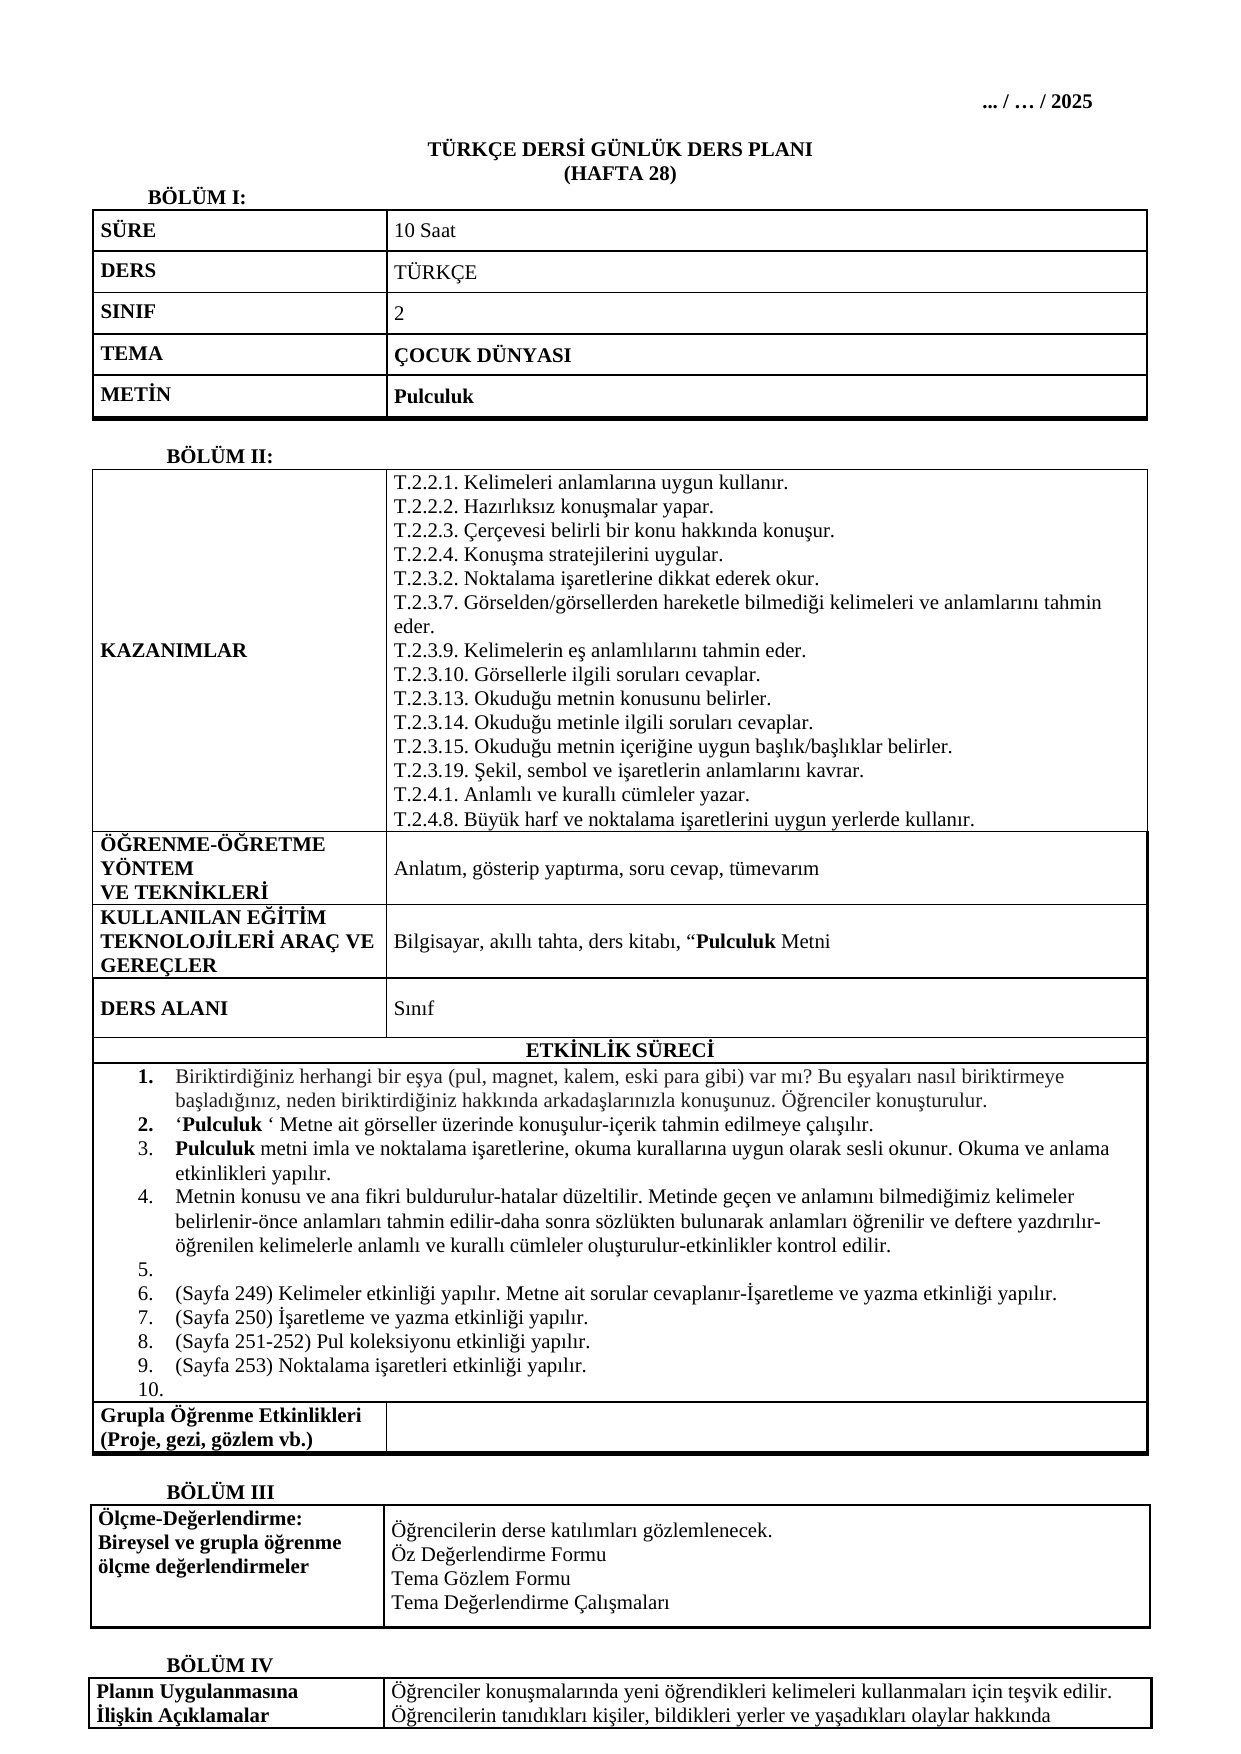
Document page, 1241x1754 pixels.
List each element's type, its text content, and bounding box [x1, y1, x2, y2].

text BÖLÜM I: [148, 185, 1092, 209]
table_cell TEMA [94, 335, 386, 374]
table_cell ETKİNLİK SÜRECİ [94, 1038, 1146, 1062]
table_cell 2 [388, 293, 1146, 333]
table_header Ölçme-Değerlendirme: Bireysel ve grupla öğrenme ölçme değerlendirmeler [92, 1506, 383, 1626]
table_header Öğrencilerin derse katılımları gözlemlenecek. Öz Değerlendirme Formu Tema Gözlem Formu Tema Değerlendirme Çalışmaları [385, 1506, 1149, 1626]
table_cell ÖĞRENME-ÖĞRETME YÖNTEM VE TEKNİKLERİ [93, 832, 386, 904]
table_cell Biriktirdiğiniz herhangi bir eşya (pul, magnet, kalem, eski para gibi) var mı? Bu eşyaları nasıl biriktirmeye başladığınız, neden biriktirdiğiniz hakkında arkadaşlarınızla konuşunuz. Öğrenciler konuşturulur. ‘Pulculuk ‘ Metne ait görseller üzerinde konuşulur-içerik tahmin edilmeye çalışılır. Pulculuk metni imla ve noktalama işaretlerine, okuma kurallarına uygun olarak sesli okunur. Okuma ve anlama etkinlikleri yapılır. Metnin konusu ve ana fikri buldurulur-hatalar düzeltilir. Metinde geçen ve anlamını bilmediğimiz kelimeler belirlenir-önce anlamları tahmin edilir-daha sonra sözlükten bulunarak anlamları öğrenilir ve deftere yazdırılır-öğrenilen kelimelerle anlamlı ve kurallı cümleler oluşturulur-etkinlikler kontrol edilir. (Sayfa 249) Kelimeler etkinliği yapılır. Metne ait sorular cevaplanır-İşaretleme ve yazma etkinliği yapılır. (Sayfa 250) İşaretleme ve yazma etkinliği yapılır. (Sayfa 251-252) Pul koleksiyonu etkinliği yapılır. (Sayfa 253) Noktalama işaretleri etkinliği yapılır. [94, 1064, 1146, 1401]
table_cell SINIF [94, 293, 386, 333]
subtitle BÖLÜM IV [148, 1653, 1092, 1677]
table_cell [387, 1403, 1146, 1451]
text (HAFTA 28) [148, 161, 1092, 185]
table_cell Sınıf [387, 979, 1146, 1036]
table_cell Grupla Öğrenme Etkinlikleri (Proje, gezi, gözlem vb.) [94, 1403, 386, 1451]
table_cell KULLANILAN EĞİTİM TEKNOLOJİLERİ ARAÇ VE GEREÇLER [93, 905, 386, 977]
subtitle BÖLÜM III [148, 1480, 1092, 1504]
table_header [385, 1679, 1150, 1727]
table_cell ÇOCUK DÜNYASI [388, 335, 1146, 374]
table_cell Bilgisayar, akıllı tahta, ders kitabı, “Pulculuk Metni [387, 905, 1146, 977]
table_header T.2.2.1. Kelimeleri anlamlarına uygun kullanır. T.2.2.2. Hazırlıksız konuşmalar yapar. T.2.2.3. Çerçevesi belirli bir konu hakkında konuşur. T.2.2.4. Konuşma stratejilerini uygular. T.2.3.2. Noktalama işaretlerine dikkat ederek okur. T.2.3.7. Görselden/görsellerden hareketle bilmediği kelimeleri ve anlamlarını tahmin eder. T.2.3.9. Kelimelerin eş anlamlılarını tahmin eder. T.2.3.10. Görsellerle ilgili soruları cevaplar. T.2.3.13. Okuduğu metnin konusunu belirler. T.2.3.14. Okuduğu metinle ilgili soruları cevaplar. T.2.3.15. Okuduğu metnin içeriğine uygun başlık/başlıklar belirler. T.2.3.19. Şekil, sembol ve işaretlerin anlamlarını kavrar. T.2.4.1. Anlamlı ve kurallı cümleler yazar. T.2.4.8. Büyük harf ve noktalama işaretlerini uygun yerlerde kullanır. [387, 470, 1147, 831]
text TÜRKÇE DERSİ GÜNLÜK DERS PLANI [148, 137, 1092, 161]
table_cell DERS [94, 252, 386, 292]
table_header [90, 1679, 383, 1727]
table_cell TÜRKÇE [388, 252, 1146, 292]
table_cell METİN [94, 376, 386, 416]
table_header SÜRE [94, 211, 386, 250]
table_header KAZANIMLAR [93, 470, 386, 831]
text ... / … / 2025 [148, 89, 1092, 113]
table_cell DERS ALANI [94, 979, 386, 1036]
table_cell Pulculuk [388, 376, 1146, 416]
text BÖLÜM II: [148, 444, 1092, 468]
table_cell Anlatım, gösterip yaptırma, soru cevap, tümevarım [387, 832, 1146, 904]
table_header 10 Saat [388, 211, 1146, 250]
